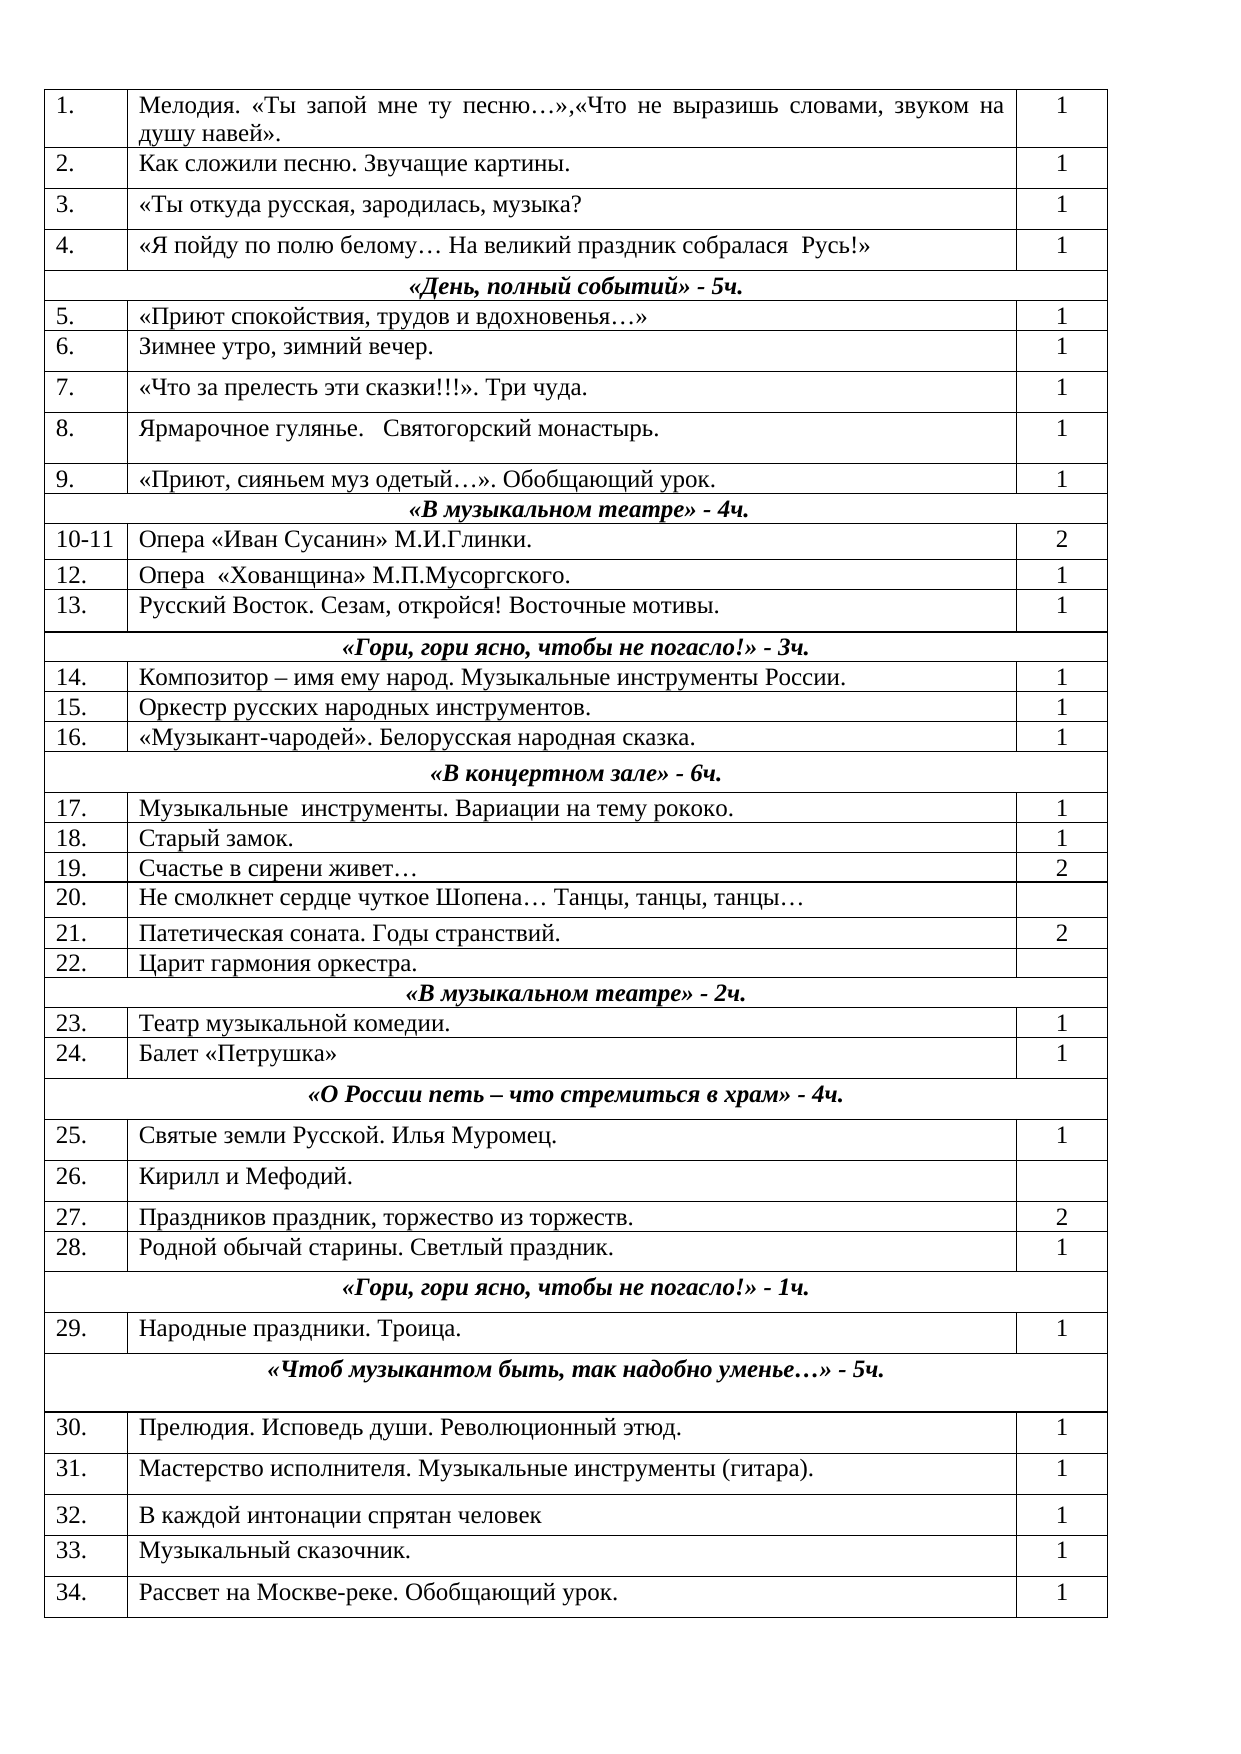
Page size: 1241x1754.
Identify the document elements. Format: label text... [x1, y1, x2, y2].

table_cell Счастье в сирени живет… [128, 853, 1016, 881]
table_cell Композитор – имя ему народ. Музыкальные инструменты России. [128, 662, 1016, 691]
table_cell 1 [1017, 1038, 1107, 1078]
table_cell [1017, 949, 1107, 977]
table_cell Музыкальный сказочник. [128, 1536, 1016, 1576]
table_cell «В концертном зале» - 6ч. [45, 752, 1107, 792]
table_cell 1 [1017, 1120, 1107, 1160]
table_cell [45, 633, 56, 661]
table_cell Родной обычай старины. Светлый праздник. [128, 1232, 1016, 1271]
table_cell 15. [45, 692, 127, 721]
table_cell Зимнее утро, зимний вечер. [128, 331, 1016, 371]
table_cell 24. [45, 1038, 127, 1078]
table_cell «Приют, сияньем муз одетый…». Обобщающий урок. [128, 464, 1016, 493]
table_cell 1. [45, 90, 127, 147]
table_cell [1017, 883, 1107, 917]
table_cell Царит гармония оркестра. [128, 949, 1016, 977]
table_cell 20. [45, 883, 127, 917]
table_cell 9. [45, 464, 127, 493]
table_cell Патетическая соната. Годы странствий. [128, 918, 1016, 947]
table_cell 29. [45, 1313, 127, 1353]
table_cell Праздников праздник, торжество из торжеств. [128, 1202, 1016, 1231]
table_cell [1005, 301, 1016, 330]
table_cell Опера «Иван Сусанин» М.И.Глинки. [128, 524, 1016, 559]
table_cell «Я пойду по полю белому… На великий праздник собралася Русь!» [128, 230, 1016, 270]
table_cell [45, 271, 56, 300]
table_cell 1 [1017, 1495, 1107, 1534]
table_cell 1 [1017, 413, 1107, 463]
table_cell Музыкальные инструменты. Вариации на тему рококо. [128, 793, 1016, 822]
table_cell 27. [45, 1202, 127, 1231]
table_cell 1 [1017, 90, 1107, 147]
table_cell 10-11 [45, 524, 127, 559]
table_cell 2 [1017, 918, 1107, 947]
table_cell 3. [45, 189, 127, 229]
table_cell 31. [45, 1454, 127, 1493]
table_cell 1 [1017, 148, 1107, 188]
table_cell 17. [45, 793, 127, 822]
table_cell 1 [1017, 692, 1107, 721]
table_cell 13. [45, 590, 127, 631]
table_cell 4. [45, 230, 127, 270]
table_cell Опера «Хованщина» М.П.Мусоргского. [128, 560, 1016, 589]
table_cell Святые земли Русской. Илья Муромец. [128, 1120, 1016, 1160]
table_cell 1 [1017, 1313, 1107, 1353]
table_cell 12. [45, 560, 127, 589]
table_cell 30. [45, 1413, 127, 1452]
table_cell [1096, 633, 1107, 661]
table_cell 1 [1017, 1454, 1107, 1493]
table_cell 1 [1017, 1008, 1107, 1037]
table_cell В каждой интонации спрятан человек [128, 1495, 1016, 1534]
table_cell Мастерство исполнителя. Музыкальные инструменты (гитара). [128, 1454, 1016, 1493]
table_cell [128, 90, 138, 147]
table_cell 25. [45, 1120, 127, 1160]
table_cell «Чтоб музыкантом быть, так надобно уменье…» - 5ч. [45, 1354, 1107, 1411]
table_cell Прелюдия. Исповедь души. Революционный этюд. [128, 1413, 1016, 1452]
table_cell 1 [1017, 1577, 1107, 1617]
table_cell 28. [45, 1232, 127, 1271]
table_cell «Что за прелесть эти сказки!!!». Три чуда. [128, 372, 1016, 412]
table_cell Не смолкнет сердце чуткое Шопена… Танцы, танцы, танцы… [128, 883, 1016, 917]
table_cell 1 [1017, 464, 1107, 493]
table_cell 1 [1017, 722, 1107, 751]
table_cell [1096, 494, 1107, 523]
table_cell 23. [45, 1008, 127, 1037]
table_cell Балет «Петрушка» [128, 1038, 1016, 1078]
table_cell «Гори, гори ясно, чтобы не погасло!» - 1ч. [45, 1272, 1107, 1312]
table_cell Оркестр русских народных инструментов. [128, 692, 1016, 721]
table_cell 2. [45, 148, 127, 188]
table_cell Кирилл и Мефодий. [128, 1161, 1016, 1201]
table_cell «Ты откуда русская, зародилась, музыка? [128, 189, 1016, 229]
table_cell 1 [1017, 372, 1107, 412]
table_cell 1 [1017, 793, 1107, 822]
table_cell 2 [1017, 1202, 1107, 1231]
table_cell Народные праздники. Троица. [128, 1313, 1016, 1353]
table_cell 26. [45, 1161, 127, 1201]
table_cell Старый замок. [128, 823, 1016, 852]
table_cell 1 [1017, 1536, 1107, 1576]
table_cell 21. [45, 918, 127, 947]
table_cell 5. [45, 301, 127, 330]
table_cell [1017, 1161, 1107, 1201]
table_cell 2 [1017, 524, 1107, 559]
table_cell Ярмарочное гулянье. Святогорский монастырь. [128, 413, 1016, 463]
table_cell Рассвет на Москве-реке. Обобщающий урок. [128, 1577, 1016, 1617]
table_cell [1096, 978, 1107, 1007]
table_cell 1 [1017, 230, 1107, 270]
table_cell 33. [45, 1536, 127, 1576]
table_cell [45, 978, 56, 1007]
table_cell 19. [45, 853, 127, 881]
table_cell 1 [1017, 301, 1107, 330]
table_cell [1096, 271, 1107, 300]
table_cell 32. [45, 1495, 127, 1534]
table_cell Как сложили песню. Звучащие картины. [128, 148, 1016, 188]
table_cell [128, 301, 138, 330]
table_cell 1 [1017, 331, 1107, 371]
table_cell 1 [1017, 662, 1107, 691]
table_cell 1 [1017, 560, 1107, 589]
table_cell 6. [45, 331, 127, 371]
table_cell 2 [1017, 853, 1107, 881]
table_cell 7. [45, 372, 127, 412]
table_cell 1 [1017, 1232, 1107, 1271]
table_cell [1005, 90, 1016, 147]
table_cell 14. [45, 662, 127, 691]
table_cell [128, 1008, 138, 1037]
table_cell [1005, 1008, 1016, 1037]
table_cell «Музыкант-чародей». Белорусская народная сказка. [128, 722, 1016, 751]
table_cell 1 [1017, 189, 1107, 229]
table_cell 16. [45, 722, 127, 751]
table_cell 22. [45, 949, 127, 977]
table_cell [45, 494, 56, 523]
table_cell 1 [1017, 1413, 1107, 1452]
table_cell «О России петь – что стремиться в храм» - 4ч. [45, 1079, 1107, 1119]
table_cell 1 [1017, 823, 1107, 852]
table_cell 34. [45, 1577, 127, 1617]
table_cell Русский Восток. Сезам, откройся! Восточные мотивы. [128, 590, 1016, 631]
table_cell 8. [45, 413, 127, 463]
table_cell 1 [1017, 590, 1107, 631]
table_cell 18. [45, 823, 127, 852]
